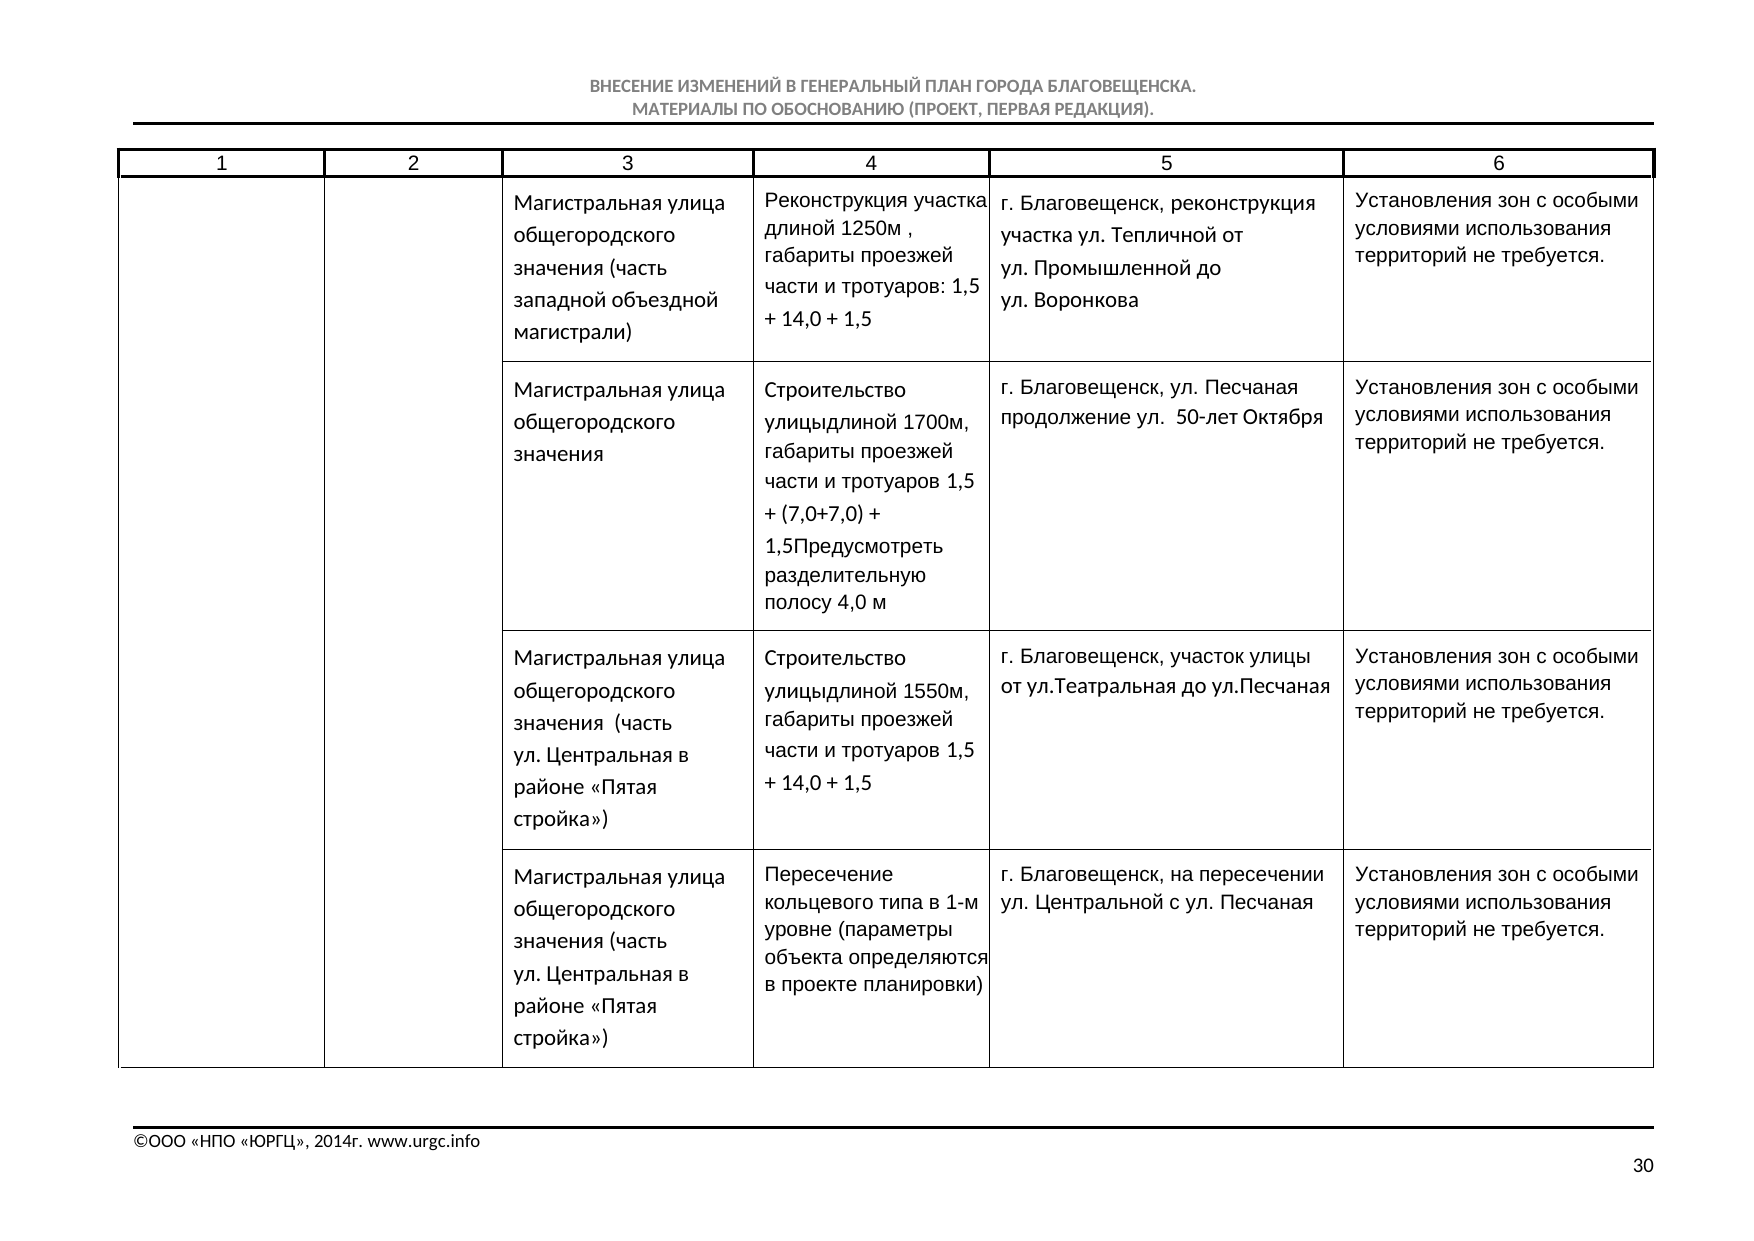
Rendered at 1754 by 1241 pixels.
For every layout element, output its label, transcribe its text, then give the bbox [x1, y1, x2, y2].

table_cell Строительство улицыдлиной 1700м, габариты проезжей части и тротуаров 1,5 + (7,0+7,0) + 1,5Предусмотреть разделительную полосу 4,0 м [754, 362, 989, 630]
table_cell г. Благовещенск, на пересечении ул. Центральной с ул. Песчаная [990, 850, 1343, 1067]
table_cell Реконструкция участка длиной 1250м , габариты проезжей части и тротуаров: 1,5 + 14,0 + 1,5 [754, 178, 989, 361]
table_header 5 [991, 151, 1342, 175]
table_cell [1344, 849, 1653, 1067]
table_header 2 [326, 151, 501, 175]
table_header 6 [1345, 151, 1652, 175]
table_cell Магистральная улица общегородского значения (часть ул. Центральная в районе «Пятая стройка») [503, 631, 753, 848]
table_cell Строительство улицыдлиной 1550м, габариты проезжей части и тротуаров 1,5 + 14,0 + 1,5 [754, 631, 989, 848]
table_cell Установления зон с особыми условиями использования территорий не требуется. [1344, 361, 1653, 630]
table_cell Магистральная улица общегородского значения [503, 362, 753, 630]
table_cell Установления зон с особыми условиями использования территорий не требуется. [1344, 630, 1653, 848]
table_header 4 [755, 151, 988, 175]
table_cell г. Благовещенск, ул. Песчаная продолжение ул. 50-лет Октября [990, 362, 1343, 630]
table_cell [1344, 175, 1653, 361]
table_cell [503, 178, 753, 361]
table_cell г. Благовещенск, участок улицы от ул.Театральная до ул.Песчаная [990, 631, 1343, 848]
table_header 3 [504, 151, 752, 175]
table_cell г. Благовещенск, реконструкция участка ул. Тепличной от ул. Промышленной до ул. Воронкова [990, 178, 1343, 361]
table_header 1 [120, 151, 323, 175]
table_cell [503, 850, 753, 1067]
table_cell Пересечение кольцевого типа в 1-м уровне (параметры объекта определяются в проекте планировки) [754, 850, 989, 1067]
